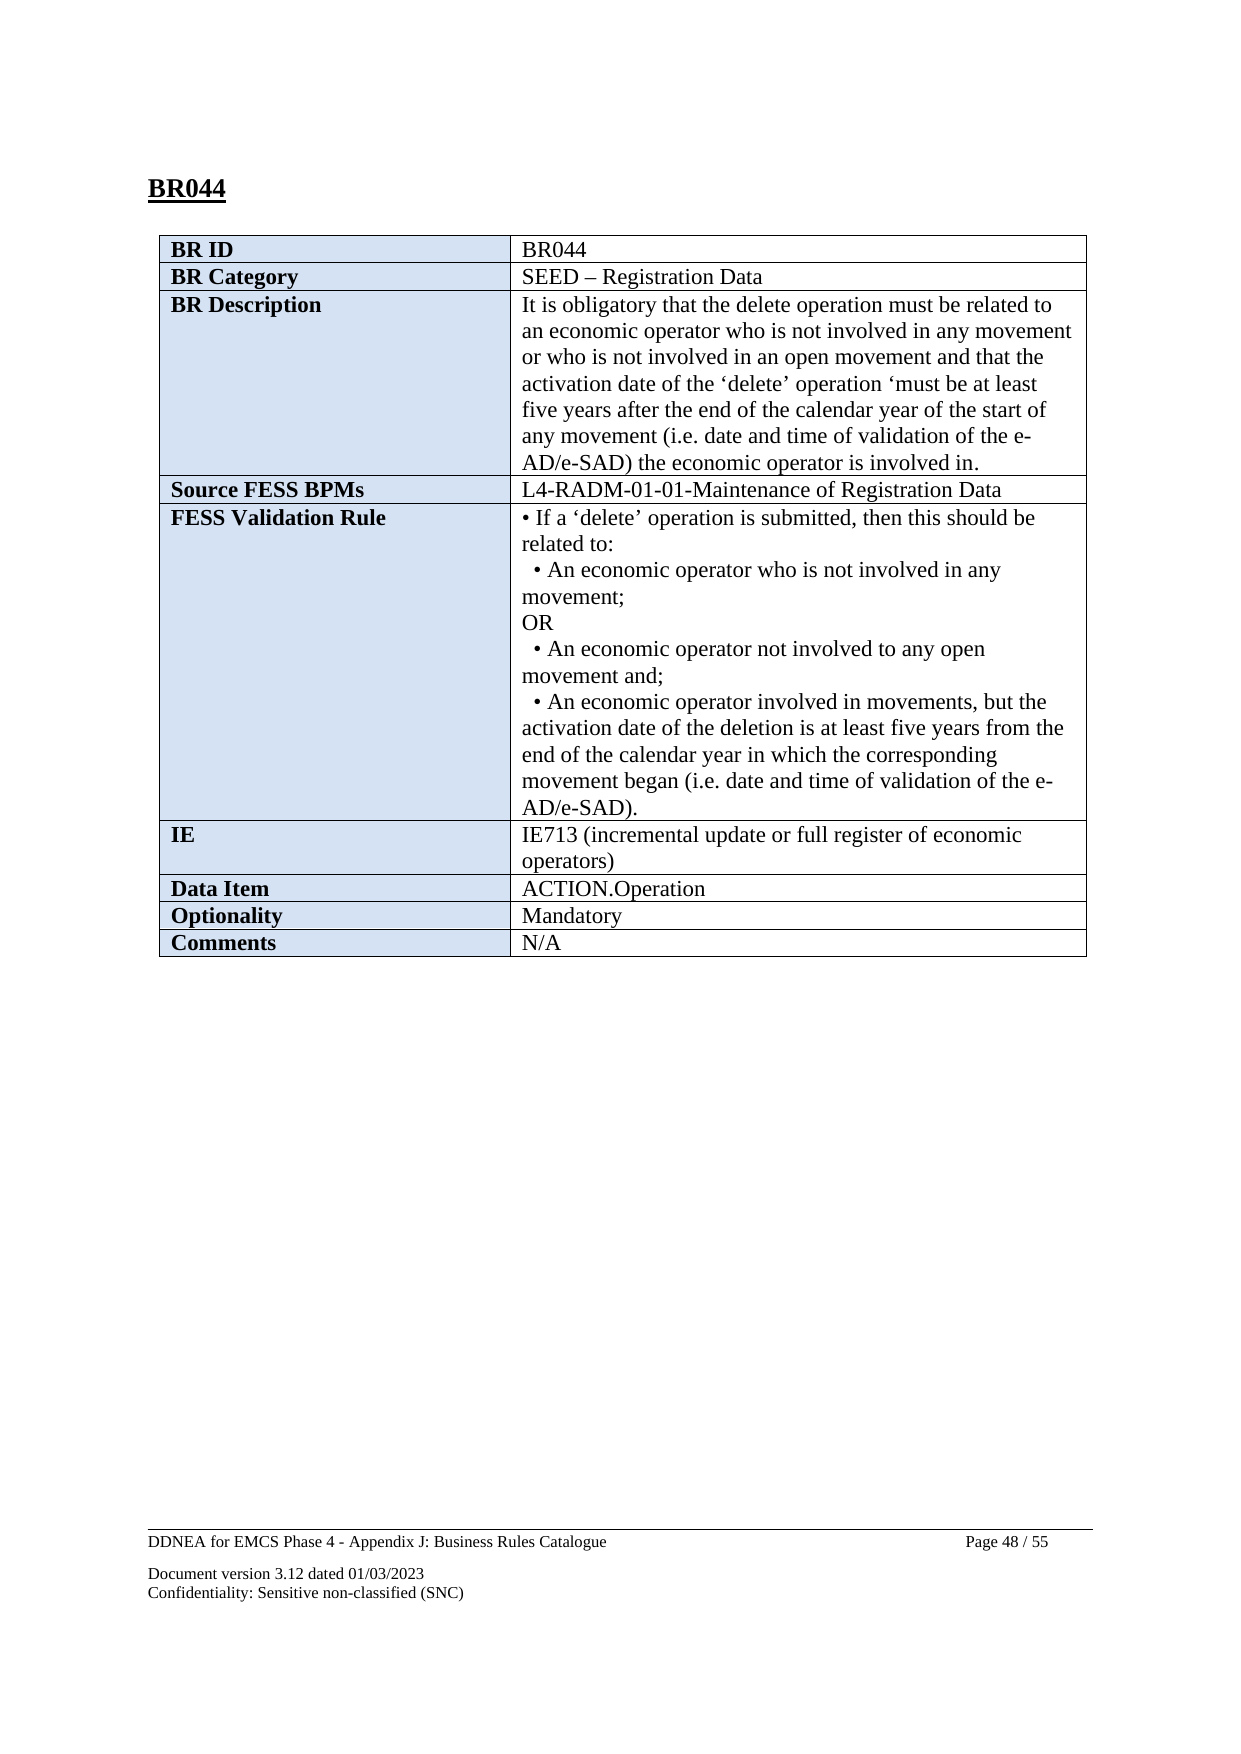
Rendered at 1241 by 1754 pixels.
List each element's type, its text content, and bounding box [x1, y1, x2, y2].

table_cell SEED – Registration Data [511, 263, 1086, 290]
table_cell ACTION.Operation [511, 875, 1086, 901]
table_header BR ID [160, 236, 510, 262]
table_cell • If a ‘delete’ operation is submitted, then this should be related to: • An economic operator who is not involved in any movement; OR • An economic operator not involved to any open movement and; • An economic operator involved in movements, but the activation date of the deletion is at least five years from the end of the calendar year in which the corresponding movement began (i.e. date and time of validation of the e-AD/e-SAD). [511, 504, 1086, 820]
table_cell Mandatory [511, 902, 1086, 928]
table_cell IE [160, 821, 510, 874]
table_cell Optionality [160, 902, 510, 928]
text BR044 [148, 173, 1093, 204]
table_cell Data Item [160, 875, 510, 901]
table_cell FESS Validation Rule [160, 504, 510, 820]
table_cell IE713 (incremental update or full register of economic operators) [511, 821, 1086, 874]
table_header BR044 [511, 236, 1086, 262]
table_cell N/A [511, 930, 1086, 956]
table_cell Source FESS BPMs [160, 476, 510, 503]
table_cell Comments [160, 930, 510, 956]
table_cell L4-RADM-01-01-Maintenance of Registration Data [511, 476, 1086, 503]
table_cell BR Description [160, 291, 510, 475]
table_cell It is obligatory that the delete operation must be related to an economic operator who is not involved in any movement or who is not involved in an open movement and that the activation date of the ‘delete’ operation ‘must be at least five years after the end of the calendar year of the start of any movement (i.e. date and time of validation of the e-AD/e-SAD) the economic operator is involved in. [511, 291, 1086, 475]
table_cell BR Category [160, 263, 510, 290]
